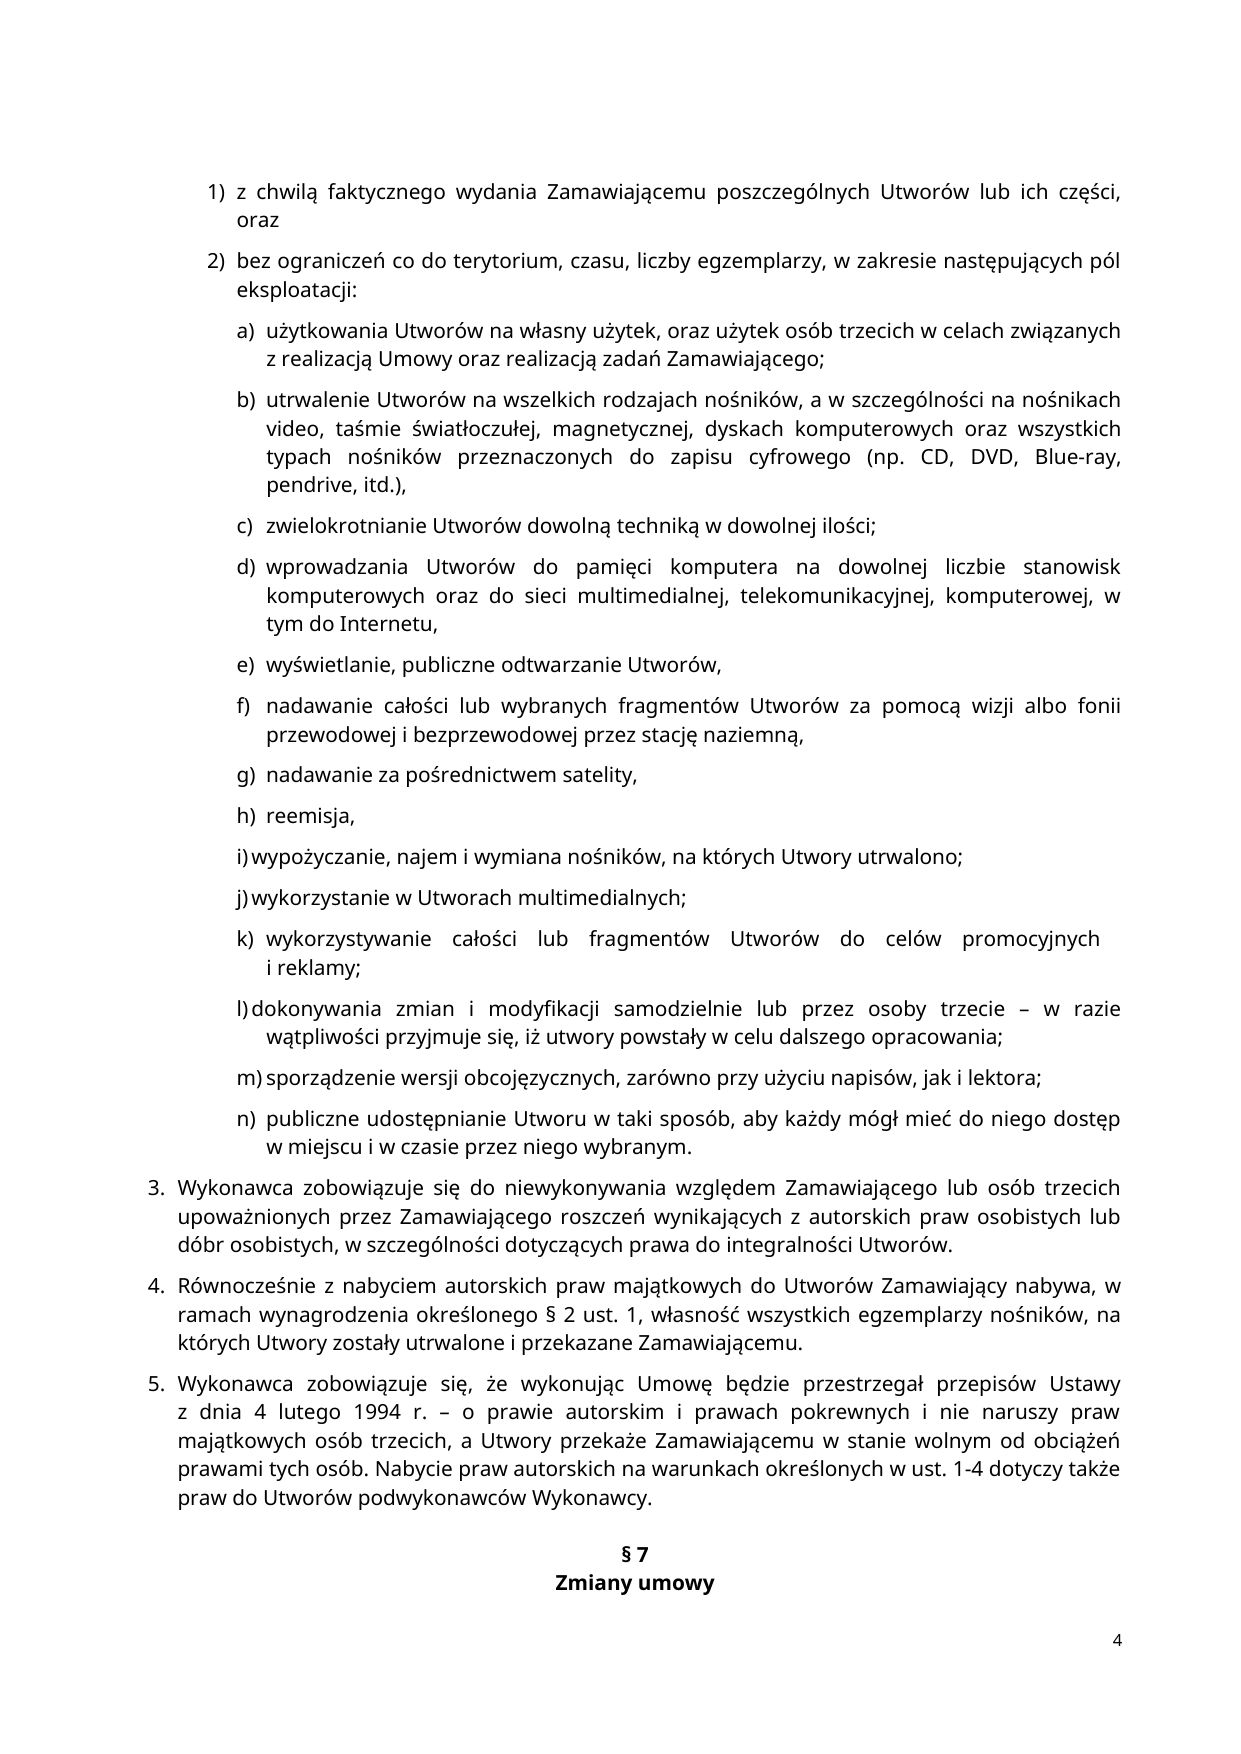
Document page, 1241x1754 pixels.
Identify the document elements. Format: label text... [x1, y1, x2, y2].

list nadawanie całości lub wybranych fragmentów Utworów za pomocą wizji albo fonii przewodowej i bezprzewodowej przez stację naziemną, [236, 691, 1122, 748]
list Równocześnie z nabyciem autorskich praw majątkowych do Utworów Zamawiający nabywa, w ramach wynagrodzenia określonego § 2 ust. 1, własność wszystkich egzemplarzy nośników, na których Utwory zostały utrwalone i przekazane Zamawiającemu. [148, 1271, 1122, 1357]
list reemisja, [236, 802, 1122, 830]
list wykorzystanie w Utworach multimedialnych; [236, 883, 1122, 912]
list publiczne udostępnianie Utworu w taki sposób, aby każdy mógł mieć do niego dostęp w miejscu i w czasie przez niego wybranym. [236, 1104, 1122, 1161]
list wyświetlanie, publiczne odtwarzanie Utworów, [236, 650, 1122, 679]
list z chwilą faktycznego wydania Zamawiającemu poszczególnych Utworów lub ich części, oraz [207, 177, 1122, 234]
text Zmiany umowy [148, 1568, 1122, 1597]
list utrwalenie Utworów na wszelkich rodzajach nośników, a w szczególności na nośnikach video, taśmie światłoczułej, magnetycznej, dyskach komputerowych oraz wszystkich typach nośników przeznaczonych do zapisu cyfrowego (np. CD, DVD, Blue-ray, pendrive, itd.), [236, 385, 1122, 499]
list nadawanie za pośrednictwem satelity, [236, 761, 1122, 789]
list sporządzenie wersji obcojęzycznych, zarówno przy użyciu napisów, jak i lektora; [236, 1063, 1122, 1092]
list wykorzystywanie całości lub fragmentów Utworów do celów promocyjnych i reklamy; [236, 924, 1122, 981]
list wypożyczanie, najem i wymiana nośników, na których Utwory utrwalono; [236, 842, 1122, 871]
list Wykonawca zobowiązuje się do niewykonywania względem Zamawiającego lub osób trzecich upoważnionych przez Zamawiającego roszczeń wynikających z autorskich praw osobistych lub dóbr osobistych, w szczególności dotyczących prawa do integralności Utworów. [148, 1173, 1122, 1259]
list dokonywania zmian i modyfikacji samodzielnie lub przez osoby trzecie – w razie wątpliwości przyjmuje się, iż utwory powstały w celu dalszego opracowania; [236, 994, 1122, 1051]
text § 7 [148, 1540, 1122, 1568]
list bez ograniczeń co do terytorium, czasu, liczby egzemplarzy, w zakresie następujących pól eksploatacji: [207, 247, 1122, 303]
list zwielokrotnianie Utworów dowolną techniką w dowolnej ilości; [236, 512, 1122, 540]
list Wykonawca zobowiązuje się, że wykonując Umowę będzie przestrzegał przepisów Ustawy z dnia 4 lutego 1994 r. – o prawie autorskim i prawach pokrewnych i nie naruszy praw majątkowych osób trzecich, a Utwory przekaże Zamawiającemu w stanie wolnym od obciążeń prawami tych osób. Nabycie praw autorskich na warunkach określonych w ust. 1-4 dotyczy także praw do Utworów podwykonawców Wykonawcy. [148, 1369, 1122, 1511]
list użytkowania Utworów na własny użytek, oraz użytek osób trzecich w celach związanych z realizacją Umowy oraz realizacją zadań Zamawiającego; [236, 316, 1122, 373]
list wprowadzania Utworów do pamięci komputera na dowolnej liczbie stanowisk komputerowych oraz do sieci multimedialnej, telekomunikacyjnej, komputerowej, w tym do Internetu, [236, 552, 1122, 638]
